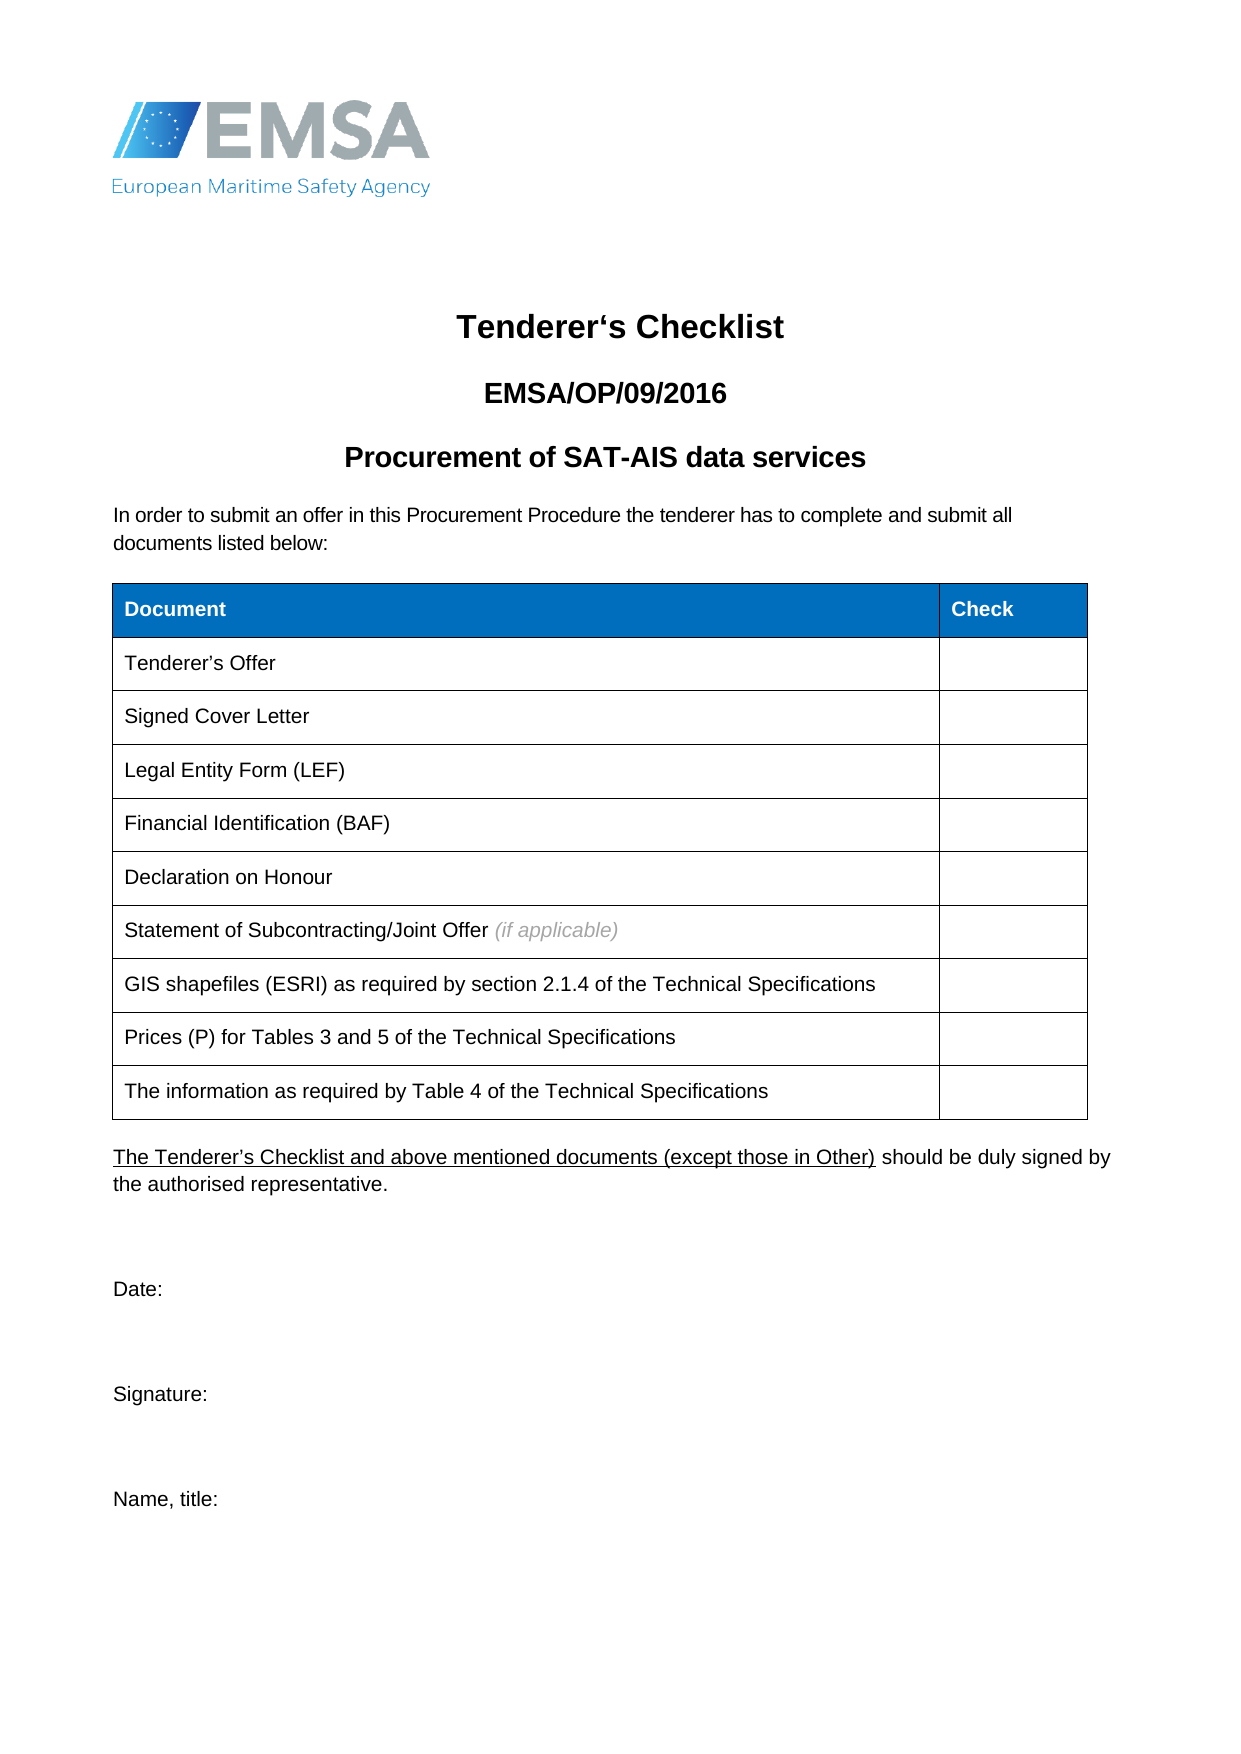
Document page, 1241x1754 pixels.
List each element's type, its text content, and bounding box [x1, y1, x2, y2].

table_cell [940, 1013, 1087, 1065]
text Procurement of SAT-AIS data services [113, 440, 1098, 473]
table_cell Statement of Subcontracting/Joint Offer (if applicable) [113, 906, 939, 958]
table_cell Signed Cover Letter [113, 691, 939, 744]
table_header Check [940, 584, 1087, 637]
text Date: [113, 1277, 1127, 1301]
table_cell [940, 959, 1087, 1012]
subtitle Tenderer‘s Checklist [113, 307, 1127, 345]
text Name, title: [113, 1487, 1127, 1511]
table_cell Financial Identification (BAF) [113, 799, 939, 851]
table_cell [940, 852, 1087, 904]
table_cell The information as required by Table 4 of the Technical Specifications [113, 1066, 939, 1119]
table_header Document [113, 584, 939, 637]
table_cell GIS shapefiles (ESRI) as required by section 2.1.4 of the Technical Specifications [113, 959, 939, 1012]
picture [112, 100, 430, 197]
table_cell Legal Entity Form (LEF) [113, 745, 939, 797]
table_cell [940, 691, 1087, 744]
text The Tenderer’s Checklist and above mentioned documents (except those in Other) should be duly signed by the authorised representative. [113, 1145, 1127, 1196]
table_cell Prices (P) for Tables 3 and 5 of the Technical Specifications [113, 1013, 939, 1065]
table_cell Declaration on Honour [113, 852, 939, 904]
table_cell [940, 906, 1087, 958]
text In order to submit an offer in this Procurement Procedure the tenderer has to complete and submit all documents listed below: [113, 503, 1098, 555]
table_cell [940, 1066, 1087, 1119]
table_cell [940, 799, 1087, 851]
text Signature: [113, 1382, 1127, 1406]
table_cell Tenderer’s Offer [113, 638, 939, 690]
text EMSA/OP/09/2016 [113, 376, 1098, 410]
table_cell [940, 745, 1087, 797]
table_cell [940, 638, 1087, 690]
